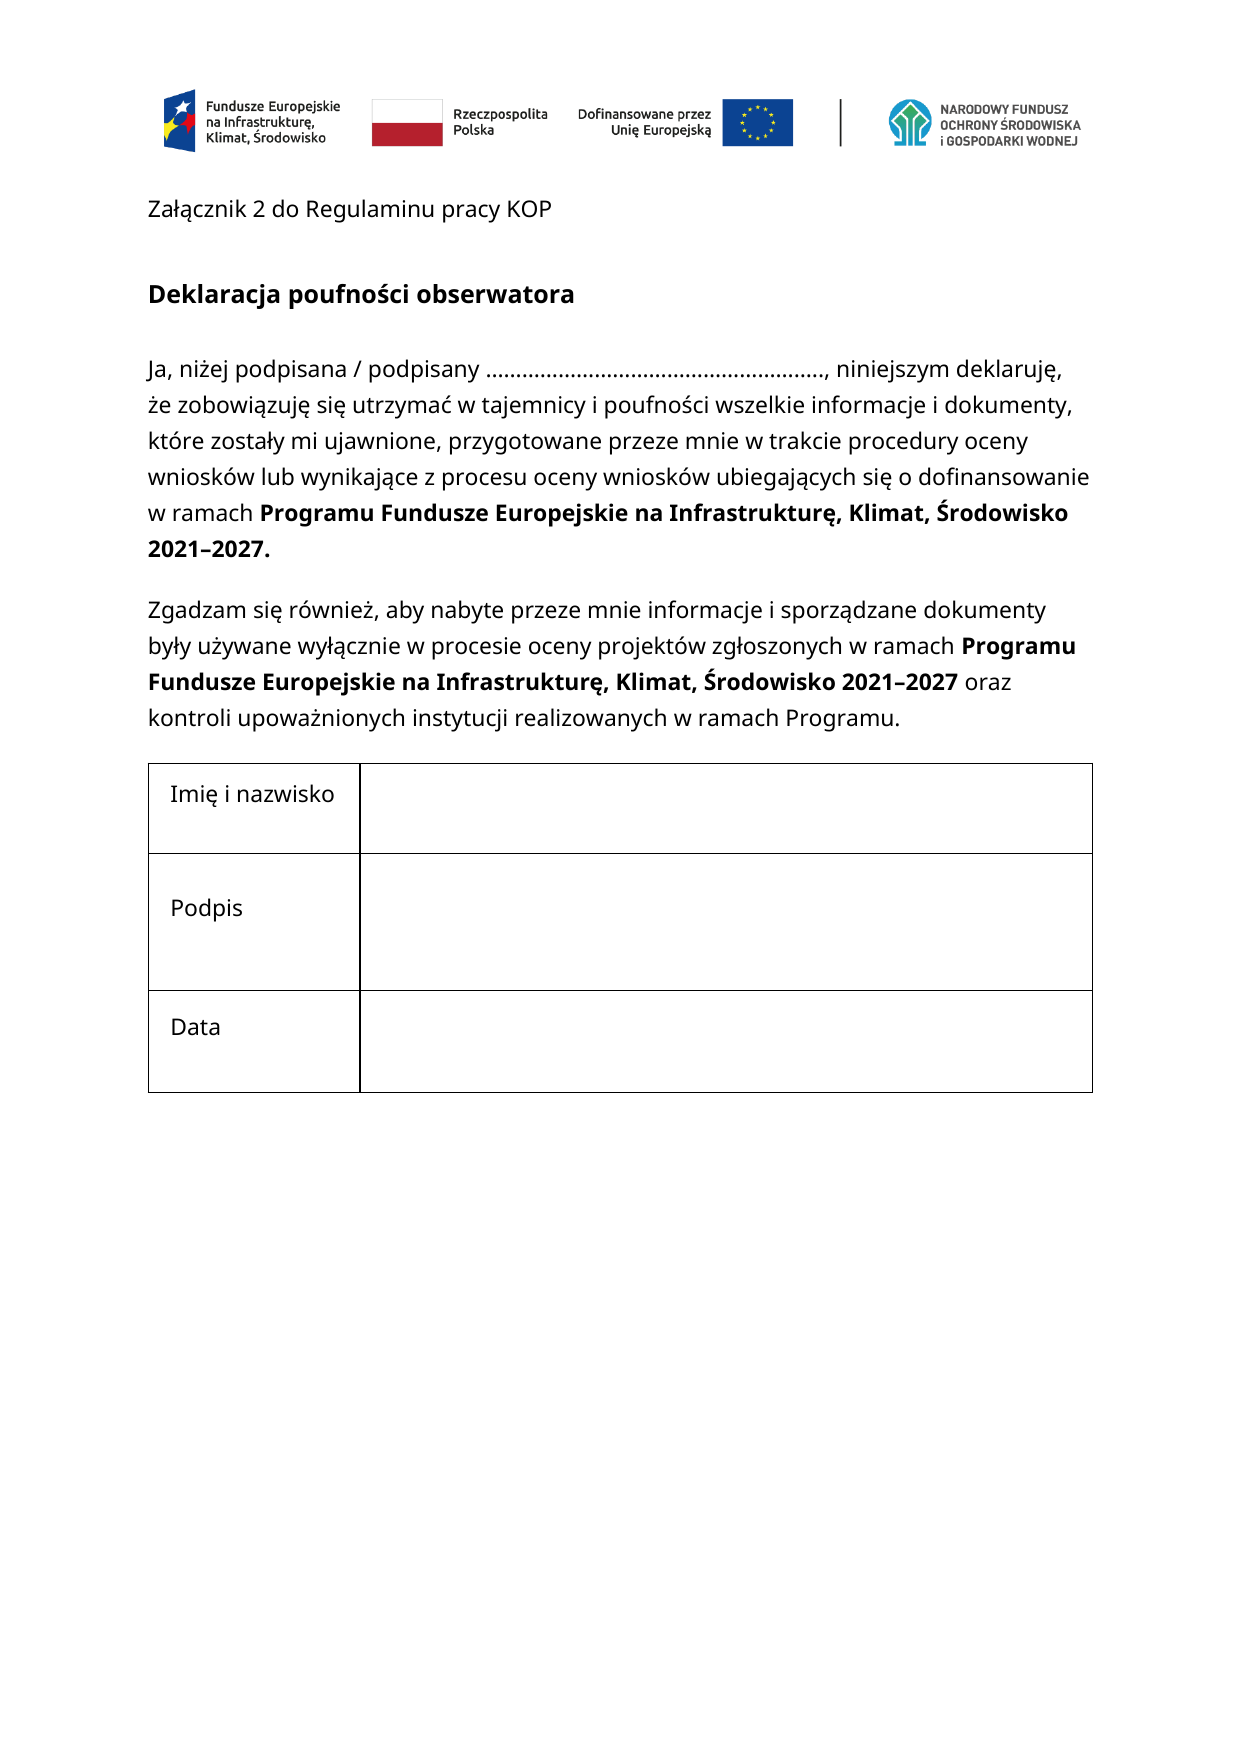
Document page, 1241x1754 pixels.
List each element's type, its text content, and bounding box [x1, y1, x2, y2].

text Ja, niżej podpisana / podpisany ……………………………………………….., niniejszym deklaruję, że zobowiązuję się utrzymać w tajemnicy i poufności wszelkie informacje i dokumenty, które zostały mi ujawnione, przygotowane przeze mnie w trakcie procedury oceny wniosków lub wynikające z procesu oceny wniosków ubiegających się o dofinansowanie w ramach Programu Fundusze Europejskie na Infrastrukturę, Klimat, Środowisko 2021–2027. [148, 353, 1093, 564]
table_cell [361, 854, 1092, 989]
picture [147, 73, 1093, 168]
table_cell Podpis [149, 854, 359, 989]
subtitle Załącznik 2 do Regulaminu pracy KOP [148, 193, 1093, 224]
text Zgadzam się również, aby nabyte przeze mnie informacje i sporządzane dokumenty były używane wyłącznie w procesie oceny projektów zgłoszonych w ramach Programu Fundusze Europejskie na Infrastrukturę, Klimat, Środowisko 2021–2027 oraz kontroli upoważnionych instytucji realizowanych w ramach Programu. [148, 594, 1093, 733]
table_header Imię i nazwisko [149, 764, 359, 852]
table_header [361, 764, 1092, 852]
table_cell [361, 991, 1092, 1092]
table_cell Data [149, 991, 359, 1092]
text Deklaracja poufności obserwatora [148, 277, 1093, 311]
